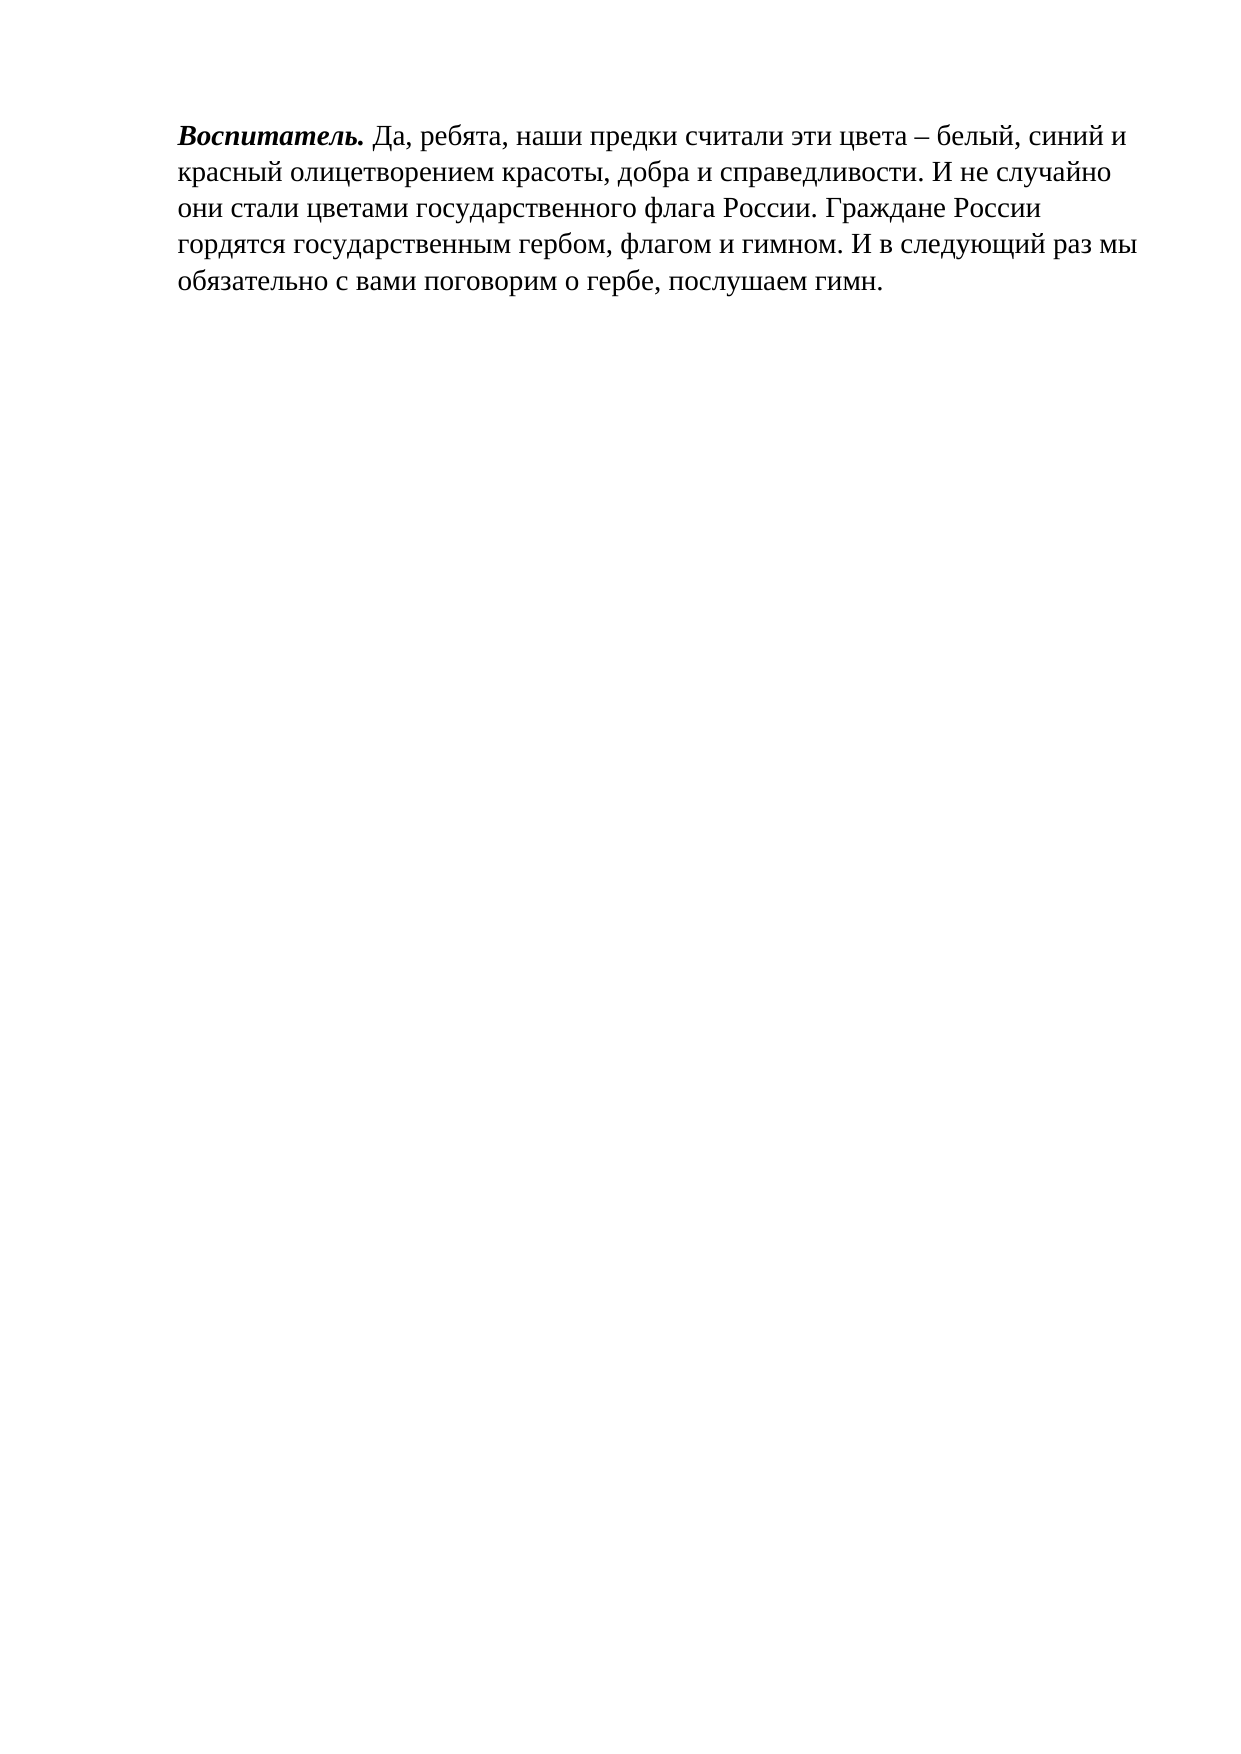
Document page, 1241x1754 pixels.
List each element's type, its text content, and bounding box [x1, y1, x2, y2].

text Воспитатель. Да, ребята, наши предки считали эти цвета – белый, синий и красный олицетворением красоты, добра и справедливости. И не случайно они стали цветами государственного флага России. Граждане России гордятся государственным гербом, флагом и гимном. И в следующий раз мы обязательно с вами поговорим о гербе, послушаем гимн. [177, 118, 1152, 296]
